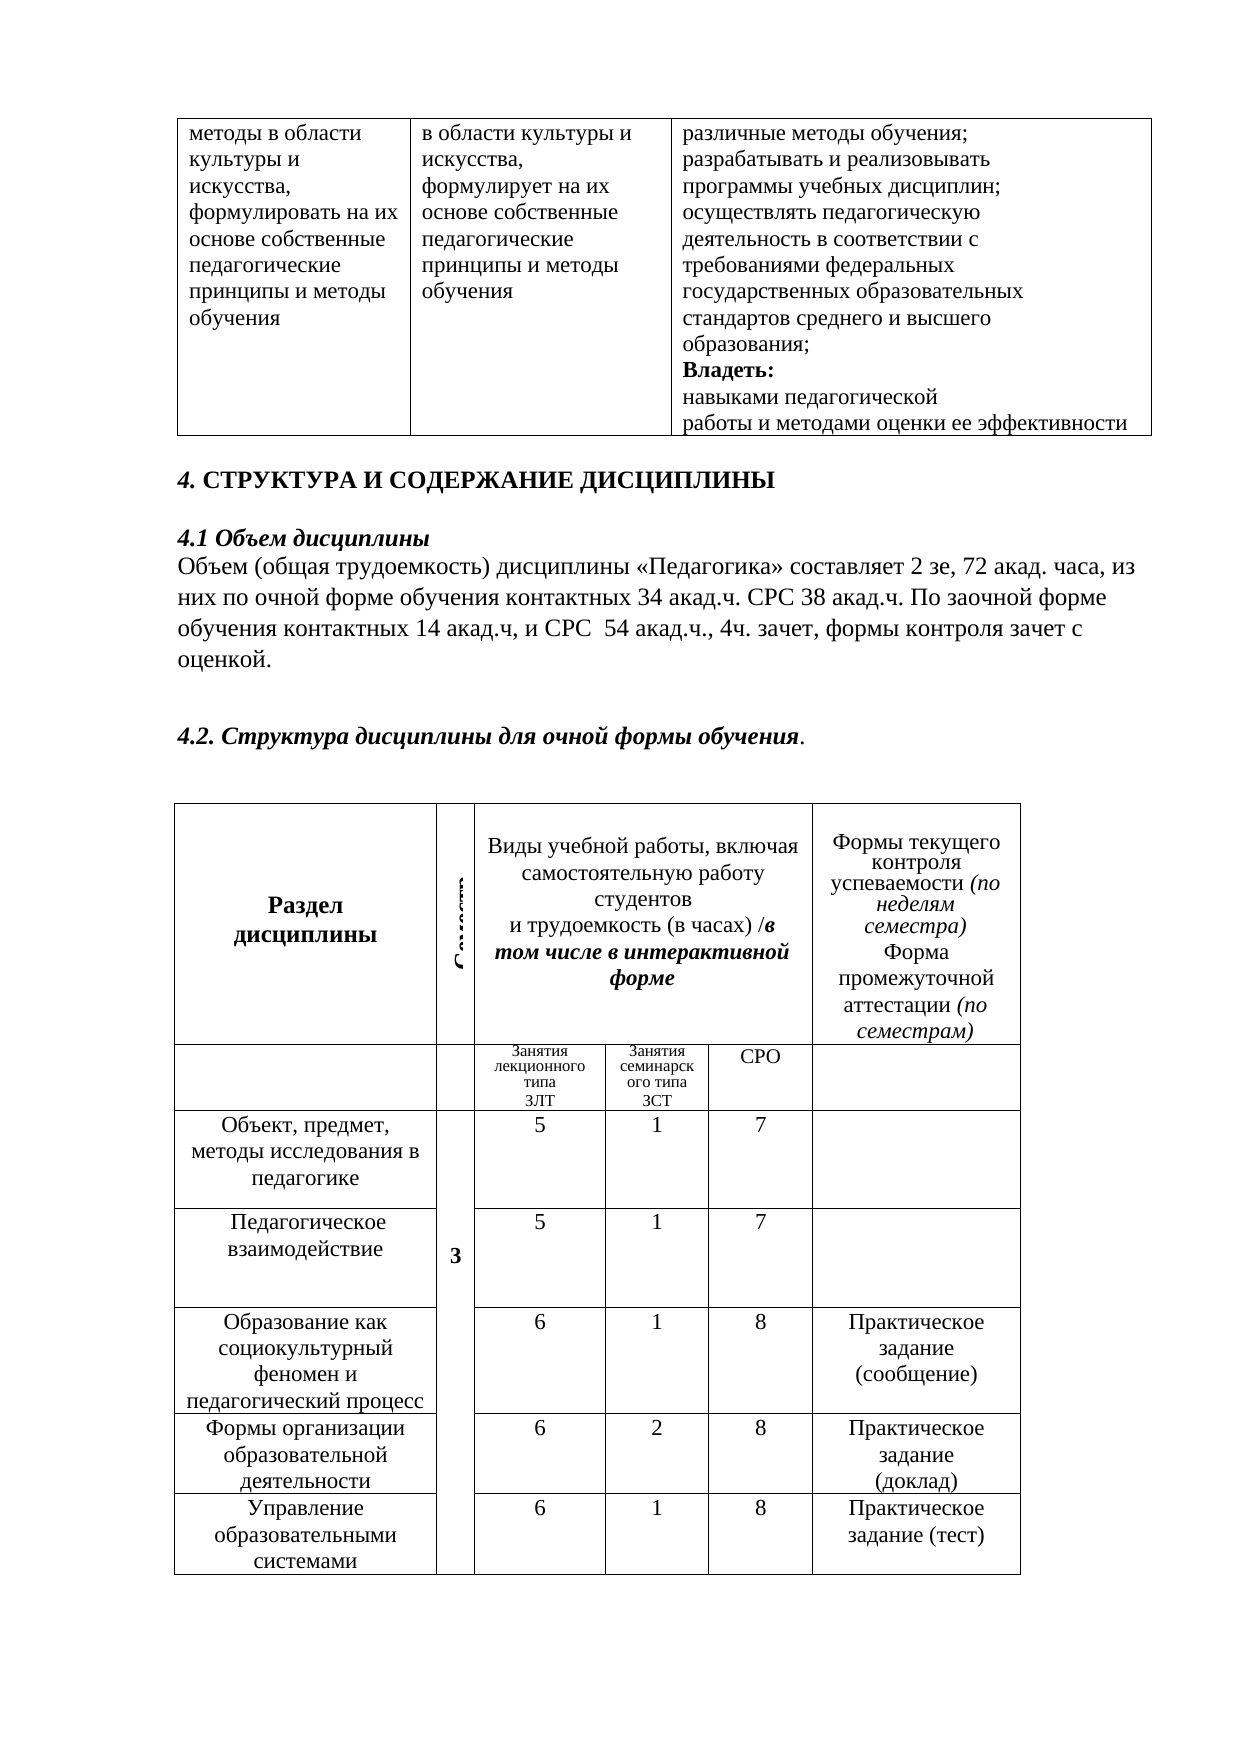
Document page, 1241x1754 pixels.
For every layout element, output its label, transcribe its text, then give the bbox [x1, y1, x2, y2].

table_cell 8 [709, 1414, 812, 1493]
table_cell 5 [475, 1209, 605, 1307]
table_cell 5 [475, 1111, 605, 1207]
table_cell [178, 119, 410, 435]
table_cell [813, 1209, 1020, 1307]
text 4.1 Объем дисциплины [177, 523, 1152, 551]
table_cell [175, 1045, 436, 1110]
table_cell 3 [437, 1111, 474, 1573]
table_cell 2 [606, 1414, 708, 1493]
table_cell 8 [709, 1308, 812, 1413]
table_cell Управление образовательными системами [175, 1494, 436, 1573]
table_cell 6 [475, 1494, 605, 1573]
table_cell Практическое задание (сообщение) [813, 1308, 1020, 1413]
table_cell Объект, предмет, методы исследования в педагогике [175, 1111, 436, 1207]
table_cell [437, 1045, 474, 1110]
table_cell 7 [709, 1209, 812, 1307]
table_cell Формы организации образовательной деятельности [175, 1414, 436, 1493]
table_cell 1 [606, 1308, 708, 1413]
table_cell [813, 1045, 1020, 1110]
table_cell СРО [709, 1045, 812, 1110]
table_cell Практическое задание (тест) [813, 1494, 1020, 1573]
table_header Виды учебной работы, включая самостоятельную работу студентов и трудоемкость (в часах) /в том числе в интерактивной форме [475, 804, 812, 1043]
table_cell 1 [606, 1494, 708, 1573]
table_cell 1 [606, 1209, 708, 1307]
table_header Формы текущего контроля успеваемости (по неделям семестра) Форма промежуточной аттестации (по семестрам) [813, 804, 1020, 1043]
table_cell 1 [606, 1111, 708, 1207]
table_cell 6 [475, 1308, 605, 1413]
table_header Раздел дисциплины [175, 804, 436, 1043]
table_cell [411, 119, 671, 435]
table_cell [672, 119, 1151, 435]
table_cell 7 [709, 1111, 812, 1207]
table_cell Практическое задание (доклад) [813, 1414, 1020, 1493]
table_header Семестр [437, 804, 474, 1043]
text Объем (общая трудоемкость) дисциплины «Педагогика» составляет 2 зе, 72 акад. часа, из них по очной форме обучения контактных 34 акад.ч. СРС 38 акад.ч. По заочной форме обучения контактных 14 акад.ч, и СРС 54 акад.ч., 4ч. зачет, формы контроля зачет с оценкой. [177, 551, 1152, 673]
text 4. СТРУКТУРА И СОДЕРЖАНИЕ ДИСЦИПЛИНЫ [177, 465, 1152, 494]
table_cell Занятия лекционного типа ЗЛТ [475, 1045, 605, 1110]
table_cell Образование как социокультурный феномен и педагогический процесс [175, 1308, 436, 1413]
table_cell [813, 1111, 1020, 1207]
table_cell Педагогическое взаимодействие [175, 1209, 436, 1307]
text 4.2. Структура дисциплины для очной формы обучения. [177, 721, 1152, 750]
table_cell 8 [709, 1494, 812, 1573]
table_cell 6 [475, 1414, 605, 1493]
table_cell Занятия семинарского типа ЗСТ [606, 1045, 708, 1110]
